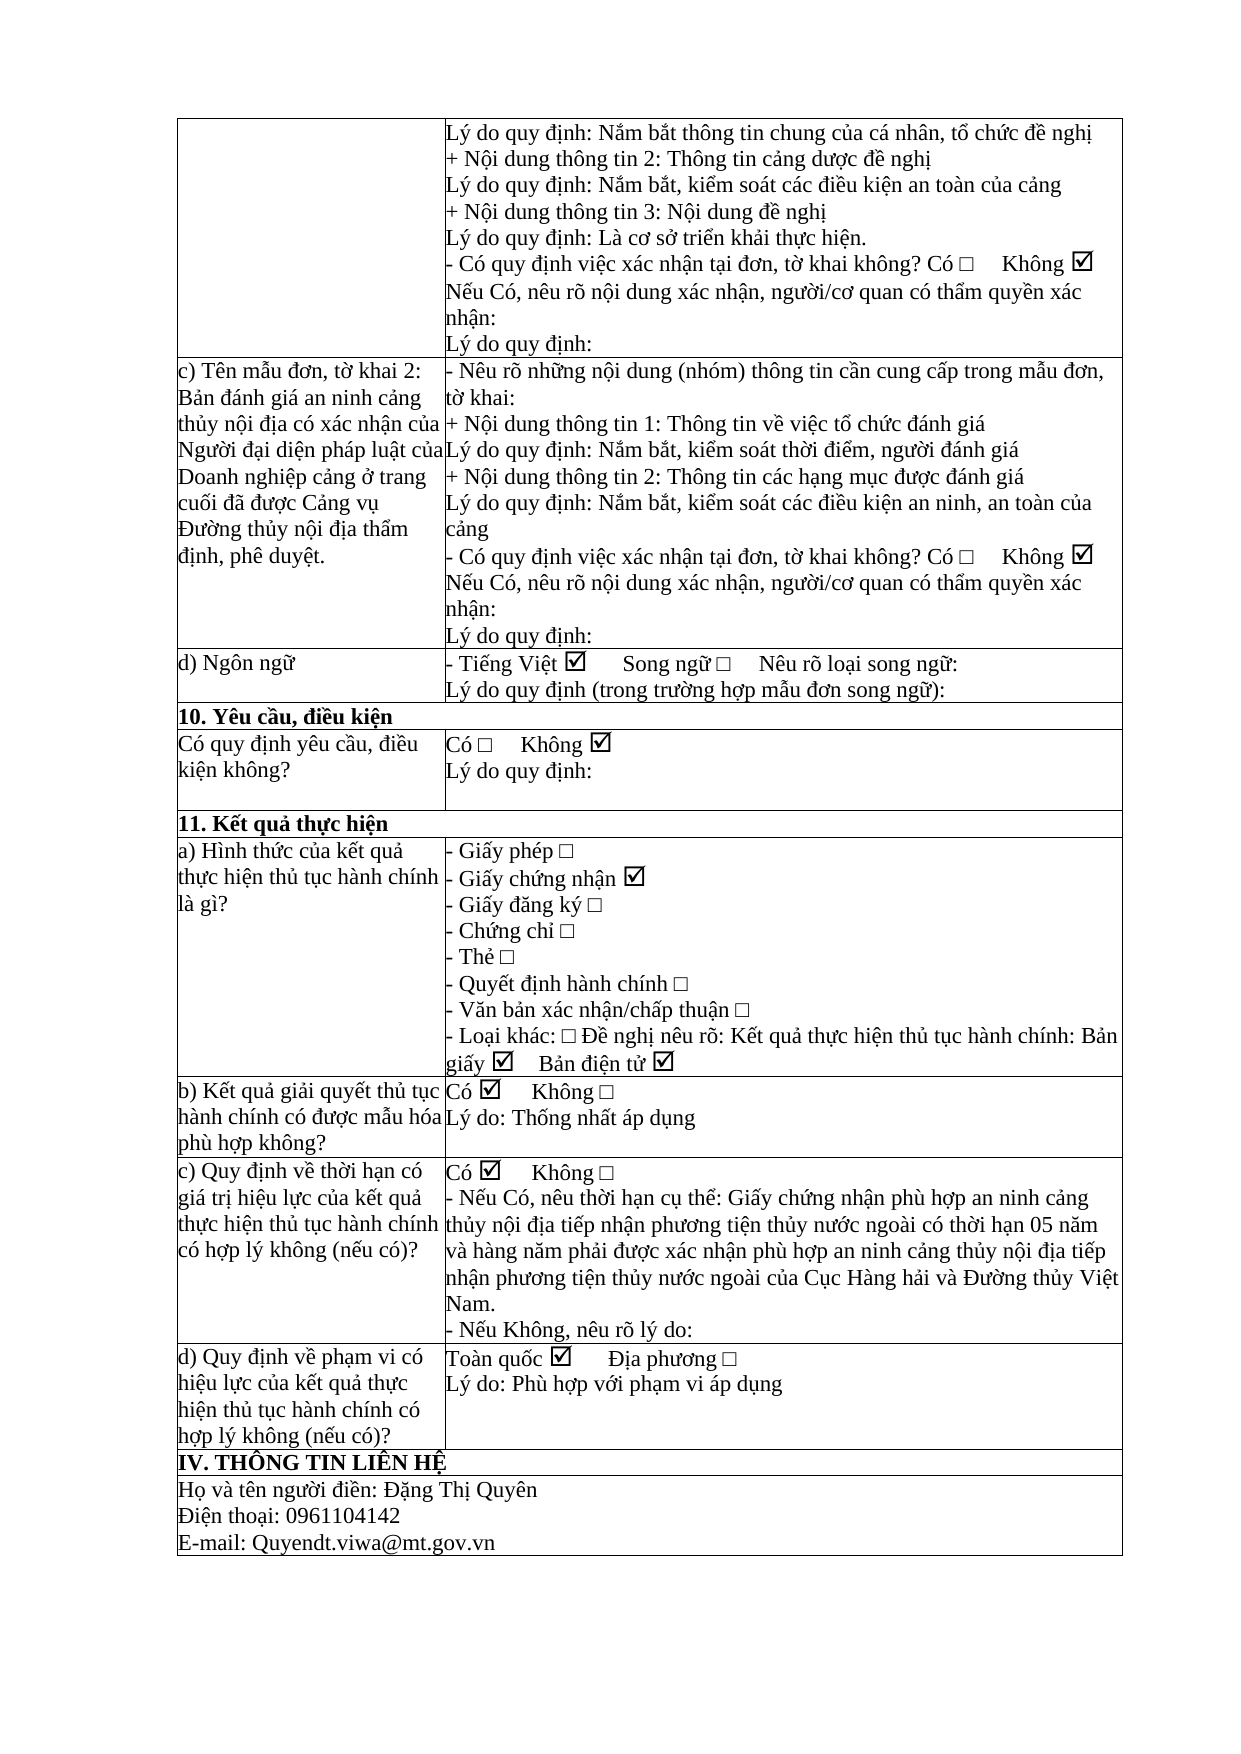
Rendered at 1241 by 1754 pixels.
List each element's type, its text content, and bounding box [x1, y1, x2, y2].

table_cell Có quy định yêu cầu, điều kiện không? [178, 730, 445, 810]
table_cell IV. THÔNG TIN LIÊN HỆ [178, 1450, 1122, 1475]
table_cell c) Tên mẫu đơn, tờ khai 2: Bản đánh giá an ninh cảng thủy nội địa có xác nhận của Người đại diện pháp luật của Doanh nghiệp cảng ở trang cuối đã được Cảng vụ Đường thủy nội địa thẩm định, phê duyệt. [178, 358, 445, 648]
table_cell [446, 119, 1122, 357]
table_cell Có □ Không Lý do quy định: [446, 730, 1122, 810]
table_cell a) Hình thức của kết quả thực hiện thủ tục hành chính là gì? [178, 838, 445, 1076]
table_cell Có Không □ - Nếu Có, nêu thời hạn cụ thể: Giấy chứng nhận phù hợp an ninh cảng thủy nội địa tiếp nhận phương tiện thủy nước ngoài có thời hạn 05 năm và hàng năm phải được xác nhận phù hợp an ninh cảng thủy nội địa tiếp nhận phương tiện thủy nước ngoài của Cục Hàng hải và Đường thủy Việt Nam. - Nếu Không, nêu rõ lý do: [446, 1158, 1122, 1343]
table_cell - Nêu rõ những nội dung (nhóm) thông tin cần cung cấp trong mẫu đơn, tờ khai: + Nội dung thông tin 1: Thông tin về việc tổ chức đánh giá Lý do quy định: Nắm bắt, kiểm soát thời điểm, người đánh giá + Nội dung thông tin 2: Thông tin các hạng mục được đánh giá Lý do quy định: Nắm bắt, kiểm soát các điều kiện an ninh, an toàn của cảng - Có quy định việc xác nhận tại đơn, tờ khai không? Có □ Không Nếu Có, nêu rõ nội dung xác nhận, người/cơ quan có thẩm quyền xác nhận: Lý do quy định: [446, 358, 1122, 648]
table_cell d) Ngôn ngữ [178, 649, 445, 702]
table_cell 10. Yêu cầu, điều kiện [178, 703, 1122, 729]
table_cell b) Kết quả giải quyết thủ tục hành chính có được mẫu hóa phù hợp không? [178, 1077, 445, 1157]
table_cell Toàn quốc Địa phương □ Lý do: Phù hợp với phạm vi áp dụng [446, 1344, 1122, 1448]
table_cell Có Không □ Lý do: Thống nhất áp dụng [446, 1077, 1122, 1157]
table_cell 11. Kết quả thực hiện [178, 811, 1122, 837]
table_cell - Giấy phép □ - Giấy chứng nhận - Giấy đăng ký □ - Chứng chỉ □ - Thẻ □ - Quyết định hành chính □ - Văn bản xác nhận/chấp thuận □ - Loại khác: □ Đề nghị nêu rõ: Kết quả thực hiện thủ tục hành chính: Bản giấy Bản điện tử [446, 838, 1122, 1076]
table_cell - Tiếng Việt Song ngữ □ Nêu rõ loại song ngữ: Lý do quy định (trong trường hợp mẫu đơn song ngữ): [446, 649, 1122, 702]
table_cell Họ và tên người điền: Đặng Thị Quyên Điện thoại: 0961104142 E-mail: Quyendt.viwa@mt.gov.vn [178, 1476, 1122, 1555]
table_cell c) Quy định về thời hạn có giá trị hiệu lực của kết quả thực hiện thủ tục hành chính có hợp lý không (nếu có)? [178, 1158, 445, 1343]
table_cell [178, 119, 445, 357]
table_cell d) Quy định về phạm vi có hiệu lực của kết quả thực hiện thủ tục hành chính có hợp lý không (nếu có)? [178, 1344, 445, 1448]
